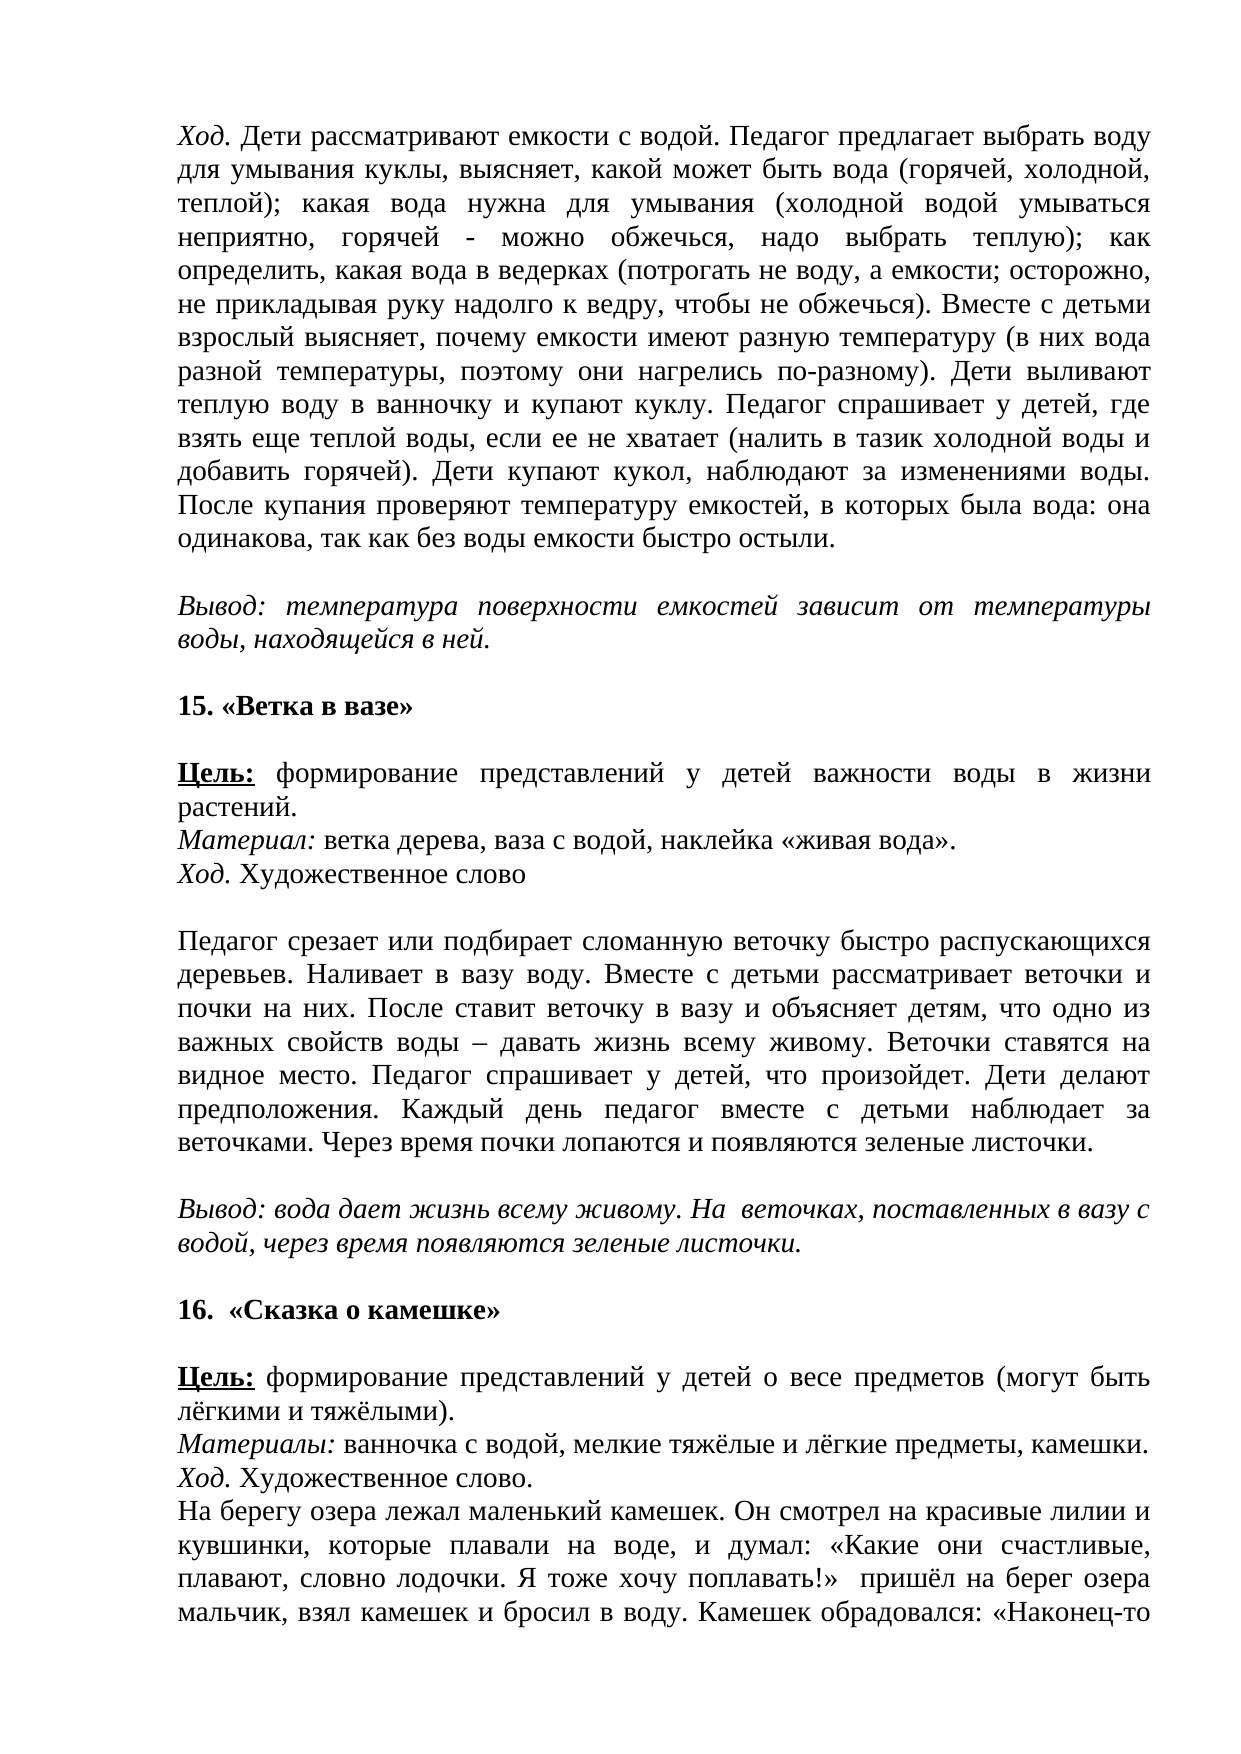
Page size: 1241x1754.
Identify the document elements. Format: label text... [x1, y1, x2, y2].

text Вывод: температура поверхности емкостей зависит от температуры воды, находящейся в ней. [177, 588, 1152, 655]
text Ход. Дети рассматривают емкости с водой. Педагог предлагает выбрать воду для умывания куклы, выясняет, какой может быть вода (горячей, холодной, теплой); какая вода нужна для умывания (холодной водой умываться неприятно, горячей - можно обжечься, надо выбрать теплую); как определить, какая вода в ведерках (потрогать не воду, а емкости; осторожно, не прикладывая руку надолго к ведру, чтобы не обжечься). Вместе с детьми взрослый выясняет, почему емкости имеют разную температуру (в них вода разной температуры, поэтому они нагрелись по-разному). Дети выливают теплую воду в ванночку и купают куклу. Педагог спрашивает у детей, где взять еще теплой воды, если ее не хватает (налить в тазик холодной воды и добавить горячей). Дети купают кукол, наблюдают за изменениями воды. После купания проверяют температуру емкостей, в которых была вода: она одинакова, так как без воды емкости быстро остыли. [177, 118, 1152, 554]
text Педагог срезает или подбирает сломанную веточку быстро распускающихся деревьев. Наливает в вазу воду. Вместе с детьми рассматривает веточки и почки на них. После ставит веточку в вазу и объясняет детям, что одно из важных свойств воды – давать жизнь всему живому. Веточки ставятся на видное место. Педагог спрашивает у детей, что произойдет. Дети делают предположения. Каждый день педагог вместе с детьми наблюдает за веточками. Через время почки лопаются и появляются зеленые листочки. [177, 923, 1152, 1158]
text Материалы: ванночка с водой, мелкие тяжёлые и лёгкие предметы, камешки. [177, 1426, 1152, 1460]
text Материал: ветка дерева, ваза с водой, наклейка «живая вода». [177, 822, 1152, 856]
text Цель: формирование представлений у детей важности воды в жизни растений. [177, 755, 1152, 822]
text Вывод: вода дает жизнь всему живому. На веточках, поставленных в вазу с водой, через время появляются зеленые листочки. [177, 1191, 1152, 1258]
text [177, 1493, 1152, 1627]
text 15. «Ветка в вазе» [177, 688, 1152, 722]
text 16. «Сказка о камешке» [177, 1292, 1152, 1326]
text Ход. Художественное слово [177, 856, 1152, 889]
text Цель: формирование представлений у детей о весе предметов (могут быть лёгкими и тяжёлыми). [177, 1359, 1152, 1426]
text Ход. Художественное слово. [177, 1460, 1152, 1493]
